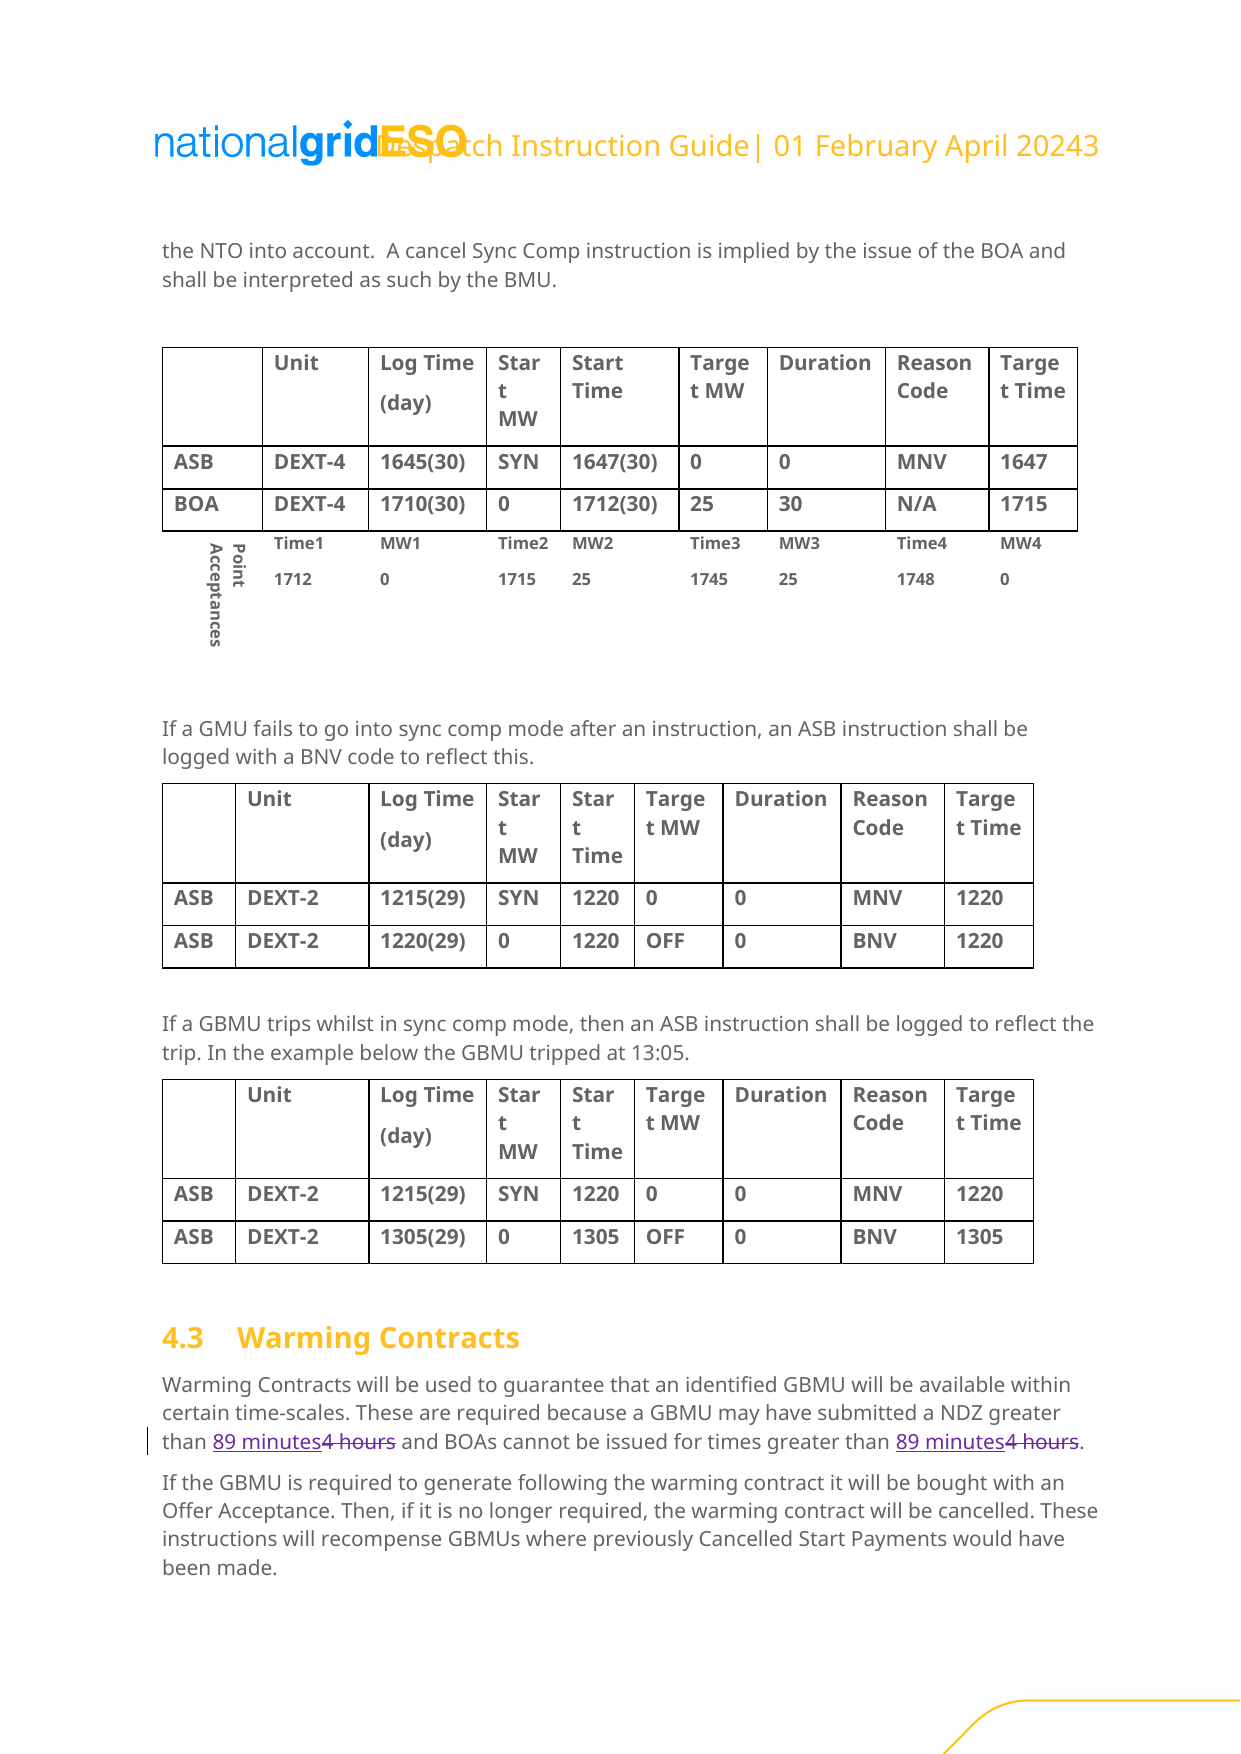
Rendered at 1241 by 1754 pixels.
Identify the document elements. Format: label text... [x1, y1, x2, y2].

table_cell 1305(29) [370, 1222, 486, 1263]
table_cell 0 [635, 1179, 722, 1220]
table_cell MNV [842, 1179, 944, 1220]
table_cell 1645(30) [369, 447, 486, 488]
table_header Start Time [561, 784, 634, 882]
table_cell 0 [635, 884, 722, 924]
table_cell Time1 1712 [263, 532, 368, 673]
table_cell N/A [886, 490, 988, 530]
table_header Start MW [487, 348, 560, 445]
table_header Duration [724, 1080, 840, 1178]
table_header Target Time [990, 348, 1077, 445]
table_header [163, 1080, 235, 1178]
table_cell DEXT-2 [236, 926, 368, 967]
table_cell BNV [842, 926, 944, 967]
table_header Target MW [635, 1080, 722, 1178]
table_cell 1220 [561, 884, 634, 924]
table_cell DEXT-4 [263, 490, 368, 530]
table_header Start MW [487, 1080, 560, 1178]
table_header Duration [768, 348, 885, 445]
table_cell 1712(30) [561, 490, 678, 530]
table_cell 0 [724, 1179, 840, 1220]
table_cell 1220 [945, 926, 1033, 967]
table_cell SYN [487, 1179, 560, 1220]
table_header Reason Code [886, 348, 988, 445]
table_header Unit [263, 348, 368, 445]
table_cell ASB [163, 884, 235, 924]
table_cell Time4 1748 [885, 532, 989, 673]
table_cell 1220 [561, 926, 634, 967]
table_cell 1305 [945, 1222, 1033, 1263]
table_cell 30 [768, 490, 885, 530]
table_header Unit [236, 784, 368, 882]
table_cell MNV [886, 447, 988, 488]
text If a GMU fails to go into sync comp mode after an instruction, an ASB instruction shall be logged with a BNV code to reflect this. [162, 714, 1100, 771]
table_header Start Time [561, 348, 678, 445]
table_cell 1710(30) [369, 490, 486, 530]
table_header Log Time (day) [369, 348, 486, 445]
table_header Reason Code [842, 784, 944, 882]
table_header Reason Code [842, 1080, 944, 1178]
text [162, 236, 1100, 293]
table_header Target Time [945, 1080, 1033, 1178]
table_cell DEXT-4 [263, 447, 368, 488]
table_cell MW4 0 [989, 532, 1077, 673]
table_cell Time3 1745 [679, 532, 767, 673]
subtitle 4.3 Warming Contracts [162, 1318, 1100, 1357]
table_header [163, 348, 262, 445]
table_cell BOA [163, 490, 262, 530]
table_cell 25 [680, 490, 767, 530]
table_cell 1305 [561, 1222, 634, 1263]
table_cell 1215(29) [370, 884, 486, 924]
table_header Start Time [561, 1080, 634, 1178]
table_cell 1647 [990, 447, 1077, 488]
table_cell SYN [487, 447, 560, 488]
table_cell MNV [842, 884, 944, 924]
table_cell 0 [724, 1222, 840, 1263]
table_cell ASB [163, 1222, 235, 1263]
table_cell MW1 0 [369, 532, 487, 673]
table_cell MW2 25 [561, 532, 679, 673]
table_cell DEXT-2 [236, 1179, 368, 1220]
table_cell 1715 [990, 490, 1077, 530]
table_cell 1220(29) [370, 926, 486, 967]
table_cell 1220 [945, 1179, 1033, 1220]
table_cell 0 [680, 447, 767, 488]
table_header [163, 784, 235, 882]
table_cell OFF [635, 1222, 722, 1263]
picture [49, 45, 1241, 1754]
table_cell 1215(29) [370, 1179, 486, 1220]
text If a GBMU trips whilst in sync comp mode, then an ASB instruction shall be logged to reflect the trip. In the example below the GBMU tripped at 13:05. [162, 1009, 1100, 1066]
table_cell 0 [487, 1222, 560, 1263]
table_cell 0 [724, 926, 840, 967]
table_header Target MW [635, 784, 722, 882]
table_cell 1220 [945, 884, 1033, 924]
table_cell DEXT-2 [236, 884, 368, 924]
table_cell 1647(30) [561, 447, 678, 488]
table_cell 0 [724, 884, 840, 924]
table_cell ASB [163, 1179, 235, 1220]
table_cell Point Acceptances [163, 532, 262, 673]
table_cell 1220 [561, 1179, 634, 1220]
table_header Target MW [680, 348, 767, 445]
table_header Target Time [945, 784, 1033, 882]
table_cell 0 [487, 490, 560, 530]
text If the GBMU is required to generate following the warming contract it will be bought with an Offer Acceptance. Then, if it is no longer required, the warming contract will be cancelled. These instructions will recompense GBMUs where previously Cancelled Start Payments would have been made. [162, 1468, 1100, 1581]
table_cell 0 [768, 447, 885, 488]
table_header Unit [236, 1080, 368, 1178]
table_header Log Time (day) [370, 1080, 486, 1178]
table_cell MW3 25 [767, 532, 885, 673]
table_header Start MW [487, 784, 560, 882]
table_cell OFF [635, 926, 722, 967]
text Warming Contracts will be used to guarantee that an identified GBMU will be available within certain time-scales. These are required because a GBMU may have submitted a NDZ greater than and BOAs cannot be issued for times greater than . [162, 1370, 1100, 1455]
table_cell BNV [842, 1222, 944, 1263]
table_cell DEXT-2 [236, 1222, 368, 1263]
table_cell 0 [487, 926, 560, 967]
table_cell ASB [163, 926, 235, 967]
table_header Log Time (day) [370, 784, 486, 882]
table_header Duration [724, 784, 840, 882]
table_cell ASB [163, 447, 262, 488]
table_cell Time2 1715 [487, 532, 561, 673]
table_cell SYN [487, 884, 560, 924]
